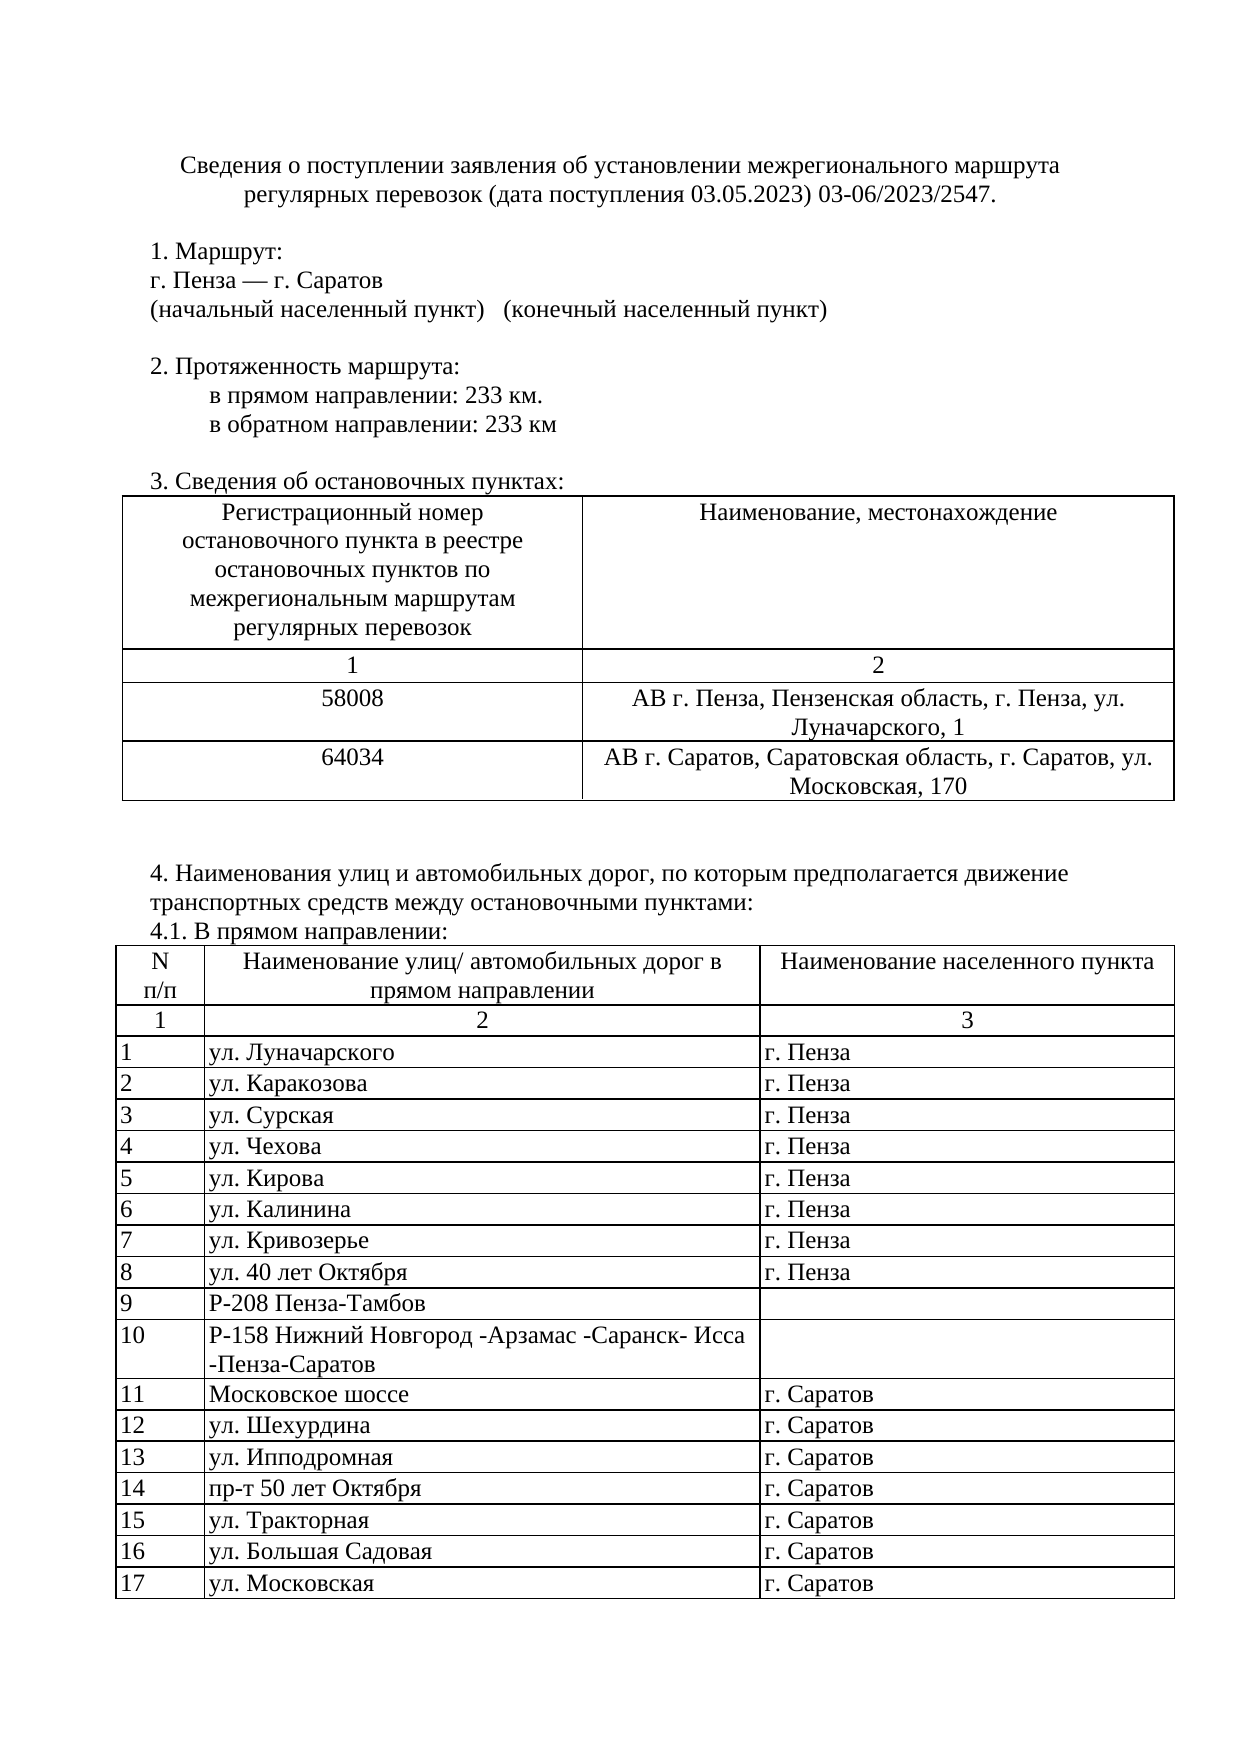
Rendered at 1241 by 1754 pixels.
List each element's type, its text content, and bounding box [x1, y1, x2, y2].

table_cell ул. Московская [205, 1568, 759, 1598]
table_cell г. Саратов [761, 1411, 1174, 1440]
table_cell Р-208 Пенза-Тамбов [205, 1289, 759, 1318]
text 4. Наименования улиц и автомобильных дорог, по которым предполагается движение транспортных средств между остановочными пунктами: [150, 858, 1090, 916]
table_cell пр-т 50 лет Октября [205, 1473, 759, 1503]
table_cell 13 [117, 1442, 204, 1472]
table_cell [761, 1320, 1174, 1377]
table_cell ул. Луначарского [205, 1037, 759, 1067]
table_header Регистрационный номер остановочного пункта в реестре остановочных пунктов по межрегиональным маршрутам регулярных перевозок [123, 497, 582, 648]
table_cell г. Саратов [761, 1442, 1174, 1472]
table_cell г. Саратов [761, 1505, 1174, 1535]
text 1. Маршрут: [150, 236, 1090, 265]
table_cell г. Саратов [761, 1379, 1174, 1409]
table_cell г. Пенза [761, 1257, 1174, 1287]
table_cell г. Пенза [761, 1100, 1174, 1130]
table_cell ул. Ипподромная [205, 1442, 759, 1472]
table_cell г. Пенза [761, 1194, 1174, 1224]
table_cell ул. Тракторная [205, 1505, 759, 1535]
text (начальный населенный пункт) (конечный населенный пункт) [150, 294, 1090, 322]
table_cell 3 [761, 1006, 1174, 1035]
table_cell ул. Кривозерье [205, 1226, 759, 1256]
text г. Пенза — г. Саратов [150, 265, 1090, 294]
text в обратном направлении: 233 км [150, 409, 1090, 437]
table_cell 7 [117, 1226, 204, 1256]
table_cell АВ г. Саратов, Саратовская область, г. Саратов, ул. Московская, 170 [583, 742, 1173, 799]
table_cell 64034 [123, 742, 582, 799]
table_cell 58008 [123, 683, 582, 740]
table_cell Р-158 Нижний Новгород -Арзамас -Саранск- Исса -Пенза-Саратов [205, 1320, 759, 1377]
table_cell 16 [117, 1536, 204, 1566]
table_cell [761, 1289, 1174, 1318]
table_cell г. Пенза [761, 1068, 1174, 1098]
table_cell 14 [117, 1473, 204, 1503]
table_cell 4 [117, 1131, 204, 1161]
table_cell ул. Калинина [205, 1194, 759, 1224]
table_header Наименование населенного пункта [761, 946, 1174, 1004]
table_cell 2 [205, 1006, 759, 1035]
table_cell АВ г. Пенза, Пензенская область, г. Пенза, ул. Луначарского, 1 [583, 683, 1173, 740]
table_cell 11 [117, 1379, 204, 1409]
table_cell 5 [117, 1163, 204, 1193]
table_header Наименование, местонахождение [583, 497, 1173, 648]
table_cell ул. 40 лет Октября [205, 1257, 759, 1287]
table_cell 10 [117, 1320, 204, 1377]
table_cell 1 [117, 1037, 204, 1067]
table_cell г. Пенза [761, 1163, 1174, 1193]
table_cell 2 [583, 650, 1173, 681]
table_cell 15 [117, 1505, 204, 1535]
table_cell 1 [123, 650, 582, 681]
table_cell ул. Шехурдина [205, 1411, 759, 1440]
table_cell ул. Каракозова [205, 1068, 759, 1098]
table_cell ул. Большая Садовая [205, 1536, 759, 1566]
table_cell 12 [117, 1411, 204, 1440]
table_header Наименование улиц/ автомобильных дорог в прямом направлении [205, 946, 759, 1004]
table_cell ул. Чехова [205, 1131, 759, 1161]
table_cell г. Пенза [761, 1226, 1174, 1256]
table_cell г. Саратов [761, 1568, 1174, 1598]
text в прямом направлении: 233 км. [150, 380, 1090, 409]
text Сведения о поступлении заявления об установлении межрегионального маршрута регулярных перевозок (дата поступления 03.05.2023) 03-06/2023/2547. [150, 150, 1090, 207]
table_cell 8 [117, 1257, 204, 1287]
table_cell г. Саратов [761, 1473, 1174, 1503]
table_cell Московское шоссе [205, 1379, 759, 1409]
table_cell 2 [117, 1068, 204, 1098]
text 3. Сведения об остановочных пунктах: [150, 466, 1090, 495]
table_cell 17 [117, 1568, 204, 1598]
table_cell г. Пенза [761, 1131, 1174, 1161]
text 4.1. В прямом направлении: [150, 916, 1090, 945]
table_header N п/п [117, 946, 204, 1004]
table_cell г. Пенза [761, 1037, 1174, 1067]
table_cell 1 [117, 1006, 204, 1035]
table_cell ул. Кирова [205, 1163, 759, 1193]
table_cell 3 [117, 1100, 204, 1130]
table_cell 9 [117, 1289, 204, 1318]
text 2. Протяженность маршрута: [150, 351, 1090, 380]
table_cell 6 [117, 1194, 204, 1224]
table_cell ул. Сурская [205, 1100, 759, 1130]
table_cell г. Саратов [761, 1536, 1174, 1566]
